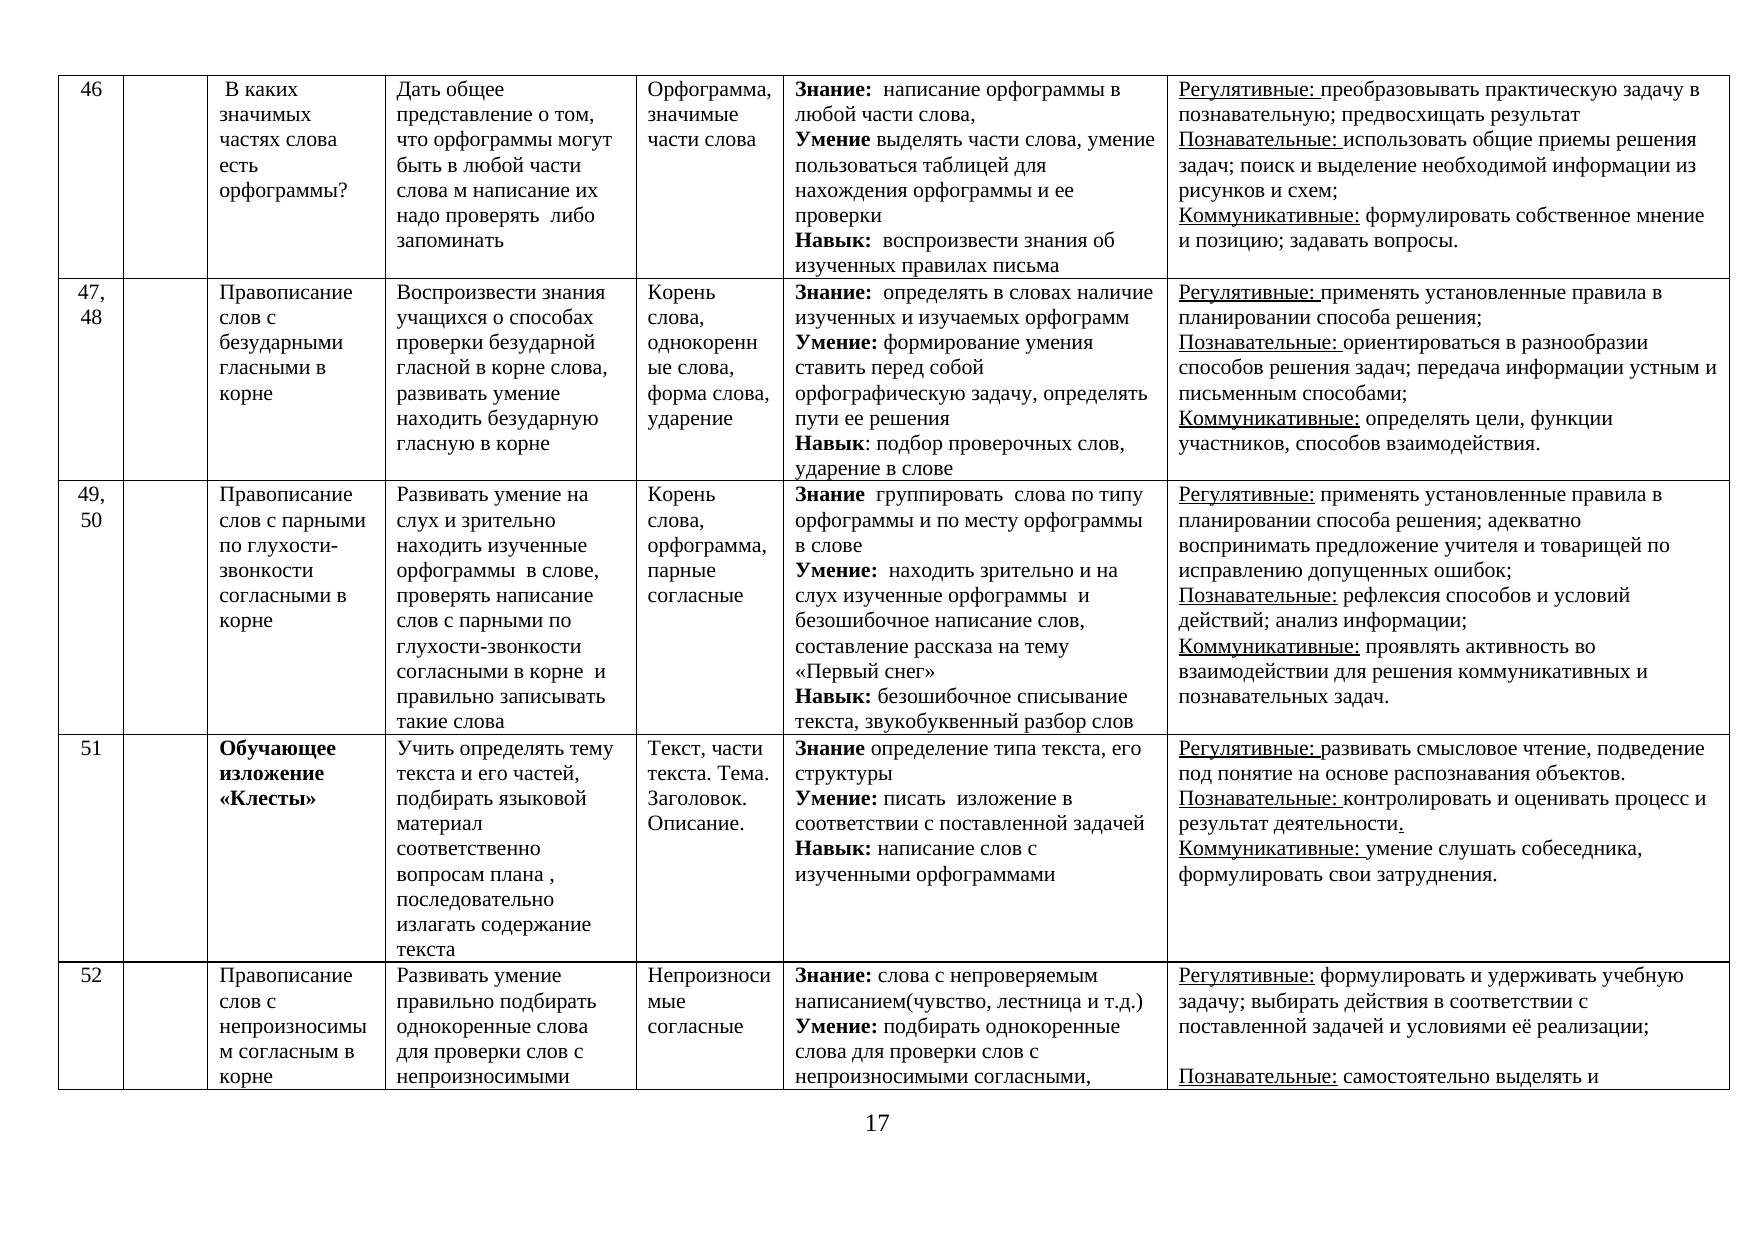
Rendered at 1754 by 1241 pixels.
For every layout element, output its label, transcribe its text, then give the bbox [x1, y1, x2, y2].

table_cell Правописание слов с парными по глухости-звонкости согласными в корне [208, 481, 385, 733]
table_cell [637, 963, 783, 1088]
table_cell Регулятивные: преобразовывать практическую задачу в познавательную; предвосхищать результат Познавательные: использовать общие приемы решения задач; поиск и выделение необходимой информации из рисунков и схем; Коммуникативные: формулировать собственное мнение и позицию; задавать вопросы. [1168, 76, 1729, 278]
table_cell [386, 963, 636, 1088]
table_cell [124, 963, 207, 1088]
table_cell Знание группировать слова по типу орфограммы и по месту орфограммы в слове Умение: находить зрительно и на слух изученные орфограммы и безошибочное написание слов, составление рассказа на тему «Первый снег» Навык: безошибочное списывание текста, звукобуквенный разбор слов [784, 481, 1167, 733]
table_cell Обучающее изложение «Клесты» [208, 735, 385, 961]
table_cell Знание: написание орфограммы в любой части слова, Умение выделять части слова, умение пользоваться таблицей для нахождения орфограммы и ее проверки Навык: воспроизвести знания об изученных правилах письма [784, 76, 1167, 278]
table_cell Правописание слов с безударными гласными в корне [208, 279, 385, 480]
table_cell 52 [59, 963, 123, 1088]
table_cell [784, 963, 1167, 1088]
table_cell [1168, 963, 1729, 1088]
table_cell Корень слова, орфограмма, парные согласные [637, 481, 783, 733]
table_cell В каких значимых частях слова есть орфограммы? [208, 76, 385, 278]
table_cell 49, 50 [59, 481, 123, 733]
table_cell [124, 279, 207, 480]
table_cell 47, 48 [59, 279, 123, 480]
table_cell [208, 963, 385, 1088]
table_cell Орфограмма, значимые части слова [637, 76, 783, 278]
table_cell Регулятивные: применять установленные правила в планировании способа решения; адекватно воспринимать предложение учителя и товарищей по исправлению допущенных ошибок; Познавательные: рефлексия способов и условий действий; анализ информации; Коммуникативные: проявлять активность во взаимодействии для решения коммуникативных и познавательных задач. [1168, 481, 1729, 733]
table_cell [124, 76, 207, 278]
table_cell Текст, части текста. Тема. Заголовок. Описание. [637, 735, 783, 961]
table_cell Воспроизвести знания учащихся о способах проверки безударной гласной в корне слова, развивать умение находить безударную гласную в корне [386, 279, 636, 480]
table_cell Развивать умение на слух и зрительно находить изученные орфограммы в слове, проверять написание слов с парными по глухости-звонкости согласными в корне и правильно записывать такие слова [386, 481, 636, 733]
table_cell [124, 481, 207, 733]
table_cell Знание определение типа текста, его структуры Умение: писать изложение в соответствии с поставленной задачей Навык: написание слов с изученными орфограммами [784, 735, 1167, 961]
table_cell Дать общее представление о том, что орфограммы могут быть в любой части слова м написание их надо проверять либо запоминать [386, 76, 636, 278]
table_cell [124, 735, 207, 961]
table_cell 51 [59, 735, 123, 961]
table_cell Регулятивные: применять установленные правила в планировании способа решения; Познавательные: ориентироваться в разнообразии способов решения задач; передача информации устным и письменным способами; Коммуникативные: определять цели, функции участников, способов взаимодействия. [1168, 279, 1729, 480]
table_cell Корень слова, однокоренные слова, форма слова, ударение [637, 279, 783, 480]
table_cell Регулятивные: развивать смысловое чтение, подведение под понятие на основе распознавания объектов. Познавательные: контролировать и оценивать процесс и результат деятельности. Коммуникативные: умение слушать собеседника, формулировать свои затруднения. [1168, 735, 1729, 961]
table_cell 46 [59, 76, 123, 278]
table_cell Знание: определять в словах наличие изученных и изучаемых орфограмм Умение: формирование умения ставить перед собой орфографическую задачу, определять пути ее решения Навык: подбор проверочных слов, ударение в слове [784, 279, 1167, 480]
table_cell Учить определять тему текста и его частей, подбирать языковой материал соответственно вопросам плана , последовательно излагать содержание текста [386, 735, 636, 961]
